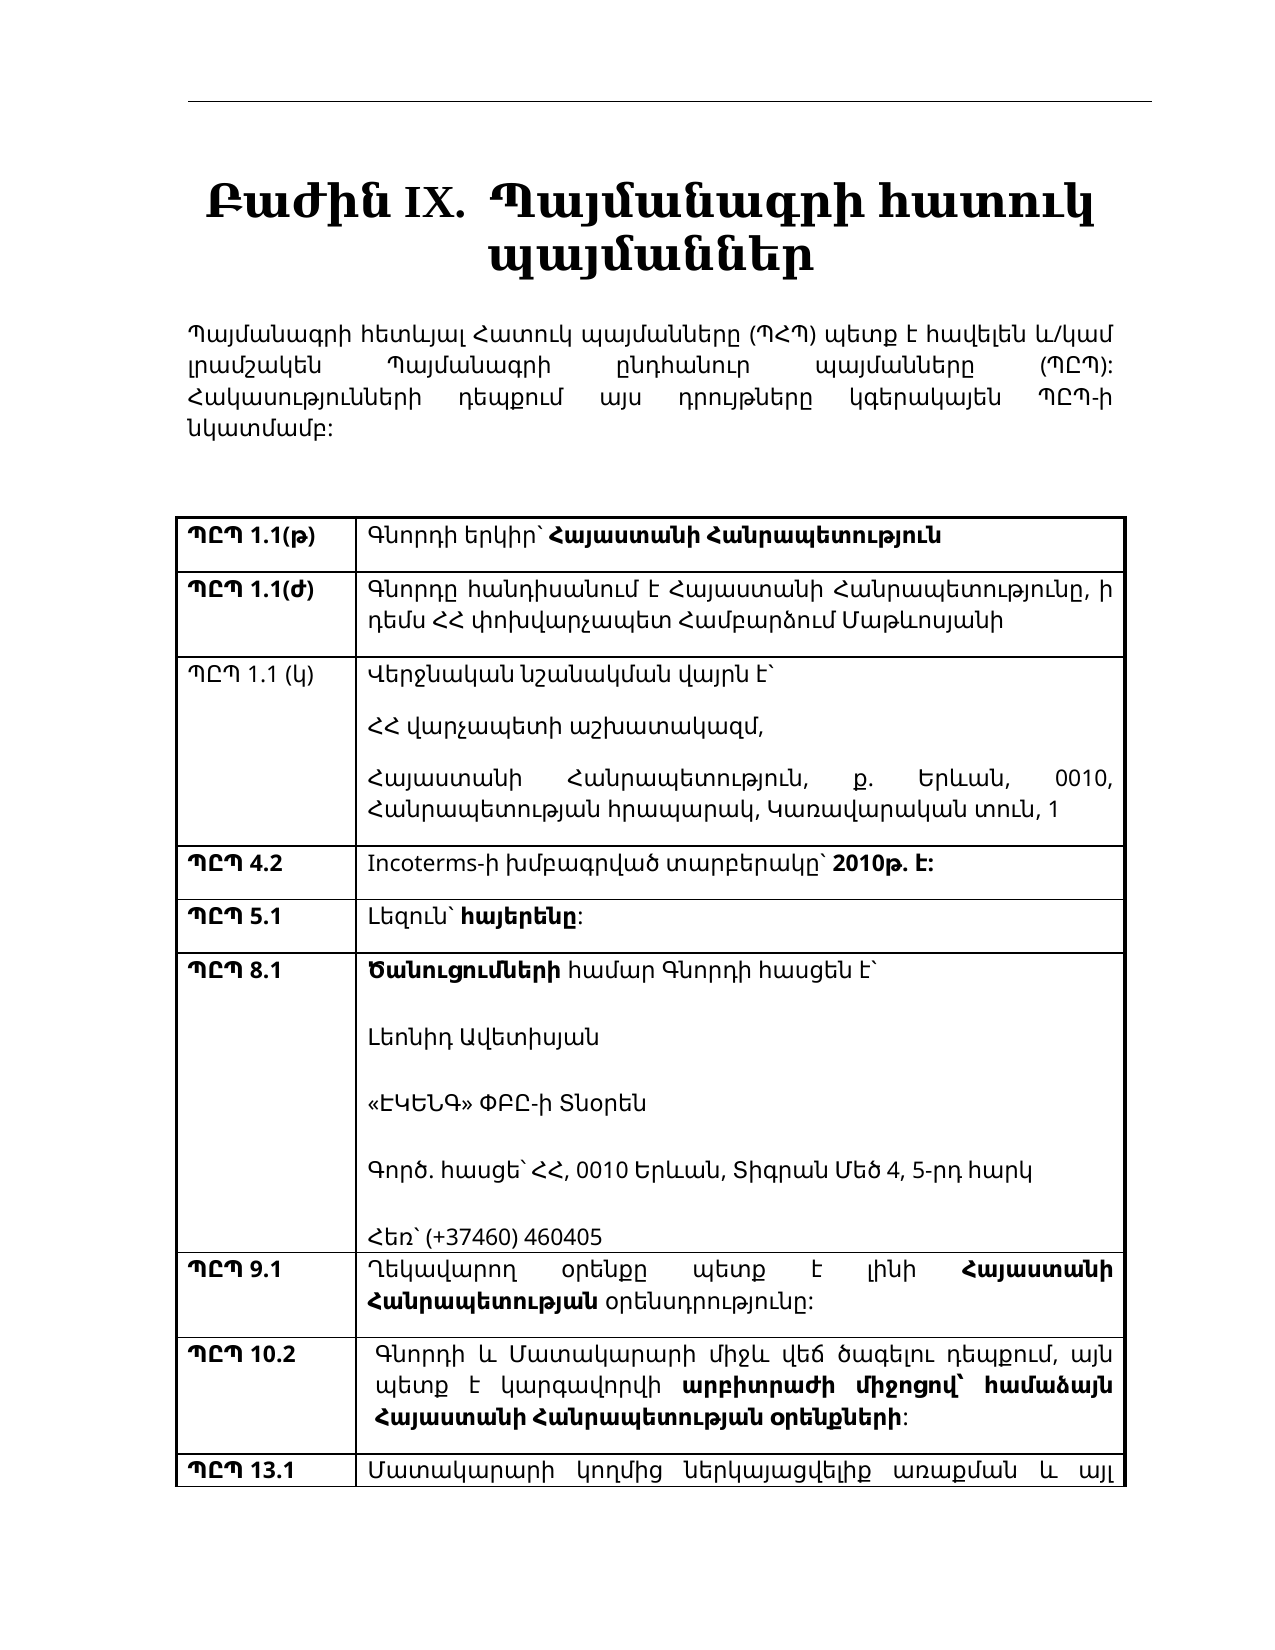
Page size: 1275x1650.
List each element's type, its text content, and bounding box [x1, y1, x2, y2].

table_cell ՊԸՊ 1.1 (կ) [178, 658, 355, 845]
table_cell Գնորդը հանդիսանում է Հայաստանի Հանրապետությունը, ի դեմս ՀՀ փոխվարչապետ Համբարձում Մաթևոսյանի [357, 573, 1123, 656]
table_cell ՊԸՊ 10.2 [178, 1338, 355, 1453]
table_cell ՊԸՊ 1.1(թ) [178, 519, 355, 571]
table_cell ՊԸՊ 8.1 [178, 954, 355, 1252]
table_cell ՊԸՊ 5.1 [178, 900, 355, 952]
table_cell Լեզուն` հայերենը: [357, 900, 1123, 952]
table_cell Պայմանագրի հետևյալ Հատուկ պայմանները (ՊՀՊ) պետք է հավելեն և/կամ լրամշակեն Պայմանագրի ընդհանուր պայմանները (ՊԸՊ): Հակասությունների դեպքում այս դրույթները կգերակայեն ՊԸՊ-ի նկատմամբ: [176, 318, 1125, 516]
table_cell Գնորդի երկիր` Հայաստանի Հանրապետություն [357, 519, 1123, 571]
table_cell Ծանուցումների համար Գնորդի հասցեն է` Լեոնիդ Ավետիսյան «ԷԿԵՆԳ» ՓԲԸ-ի Տնօրեն Գործ. հասցե՝ ՀՀ, 0010 Երևան, Տիգրան Մեծ 4, 5-րդ հարկ Հեռ` (+37460) 460405 [357, 954, 1123, 1252]
table_cell ՊԸՊ 9.1 [178, 1253, 355, 1337]
table_cell ՊԸՊ 4.2 [178, 847, 355, 899]
table_header Բաժին IX. Պայմանագրի հատուկ պայմաններ [176, 150, 1125, 318]
table_cell ՊԸՊ 13.1 [178, 1455, 355, 1486]
table_cell ՊԸՊ 1.1(ժ) [178, 573, 355, 656]
table_cell Գնորդի և Մատակարարի միջև վեճ ծագելու դեպքում, այն պետք է կարգավորվի արբիտրաժի միջոցով՝ համաձայն Հայաստանի Հանրապետության օրենքների: [357, 1338, 1123, 1453]
table_cell Incoterms-ի խմբագրված տարբերակը` 2010թ. է: [357, 847, 1123, 899]
table_cell Ղեկավարող օրենքը պետք է լինի Հայաստանի Հանրապետության օրենսդրությունը: [357, 1253, 1123, 1337]
table_cell Վերջնական նշանակման վայրն է` ՀՀ վարչապետի աշխատակազմ, Հայաստանի Հանրապետություն, ք. Երևան, 0010, Հանրապետության հրապարակ, Կառավարական տուն, 1 [357, 658, 1123, 845]
